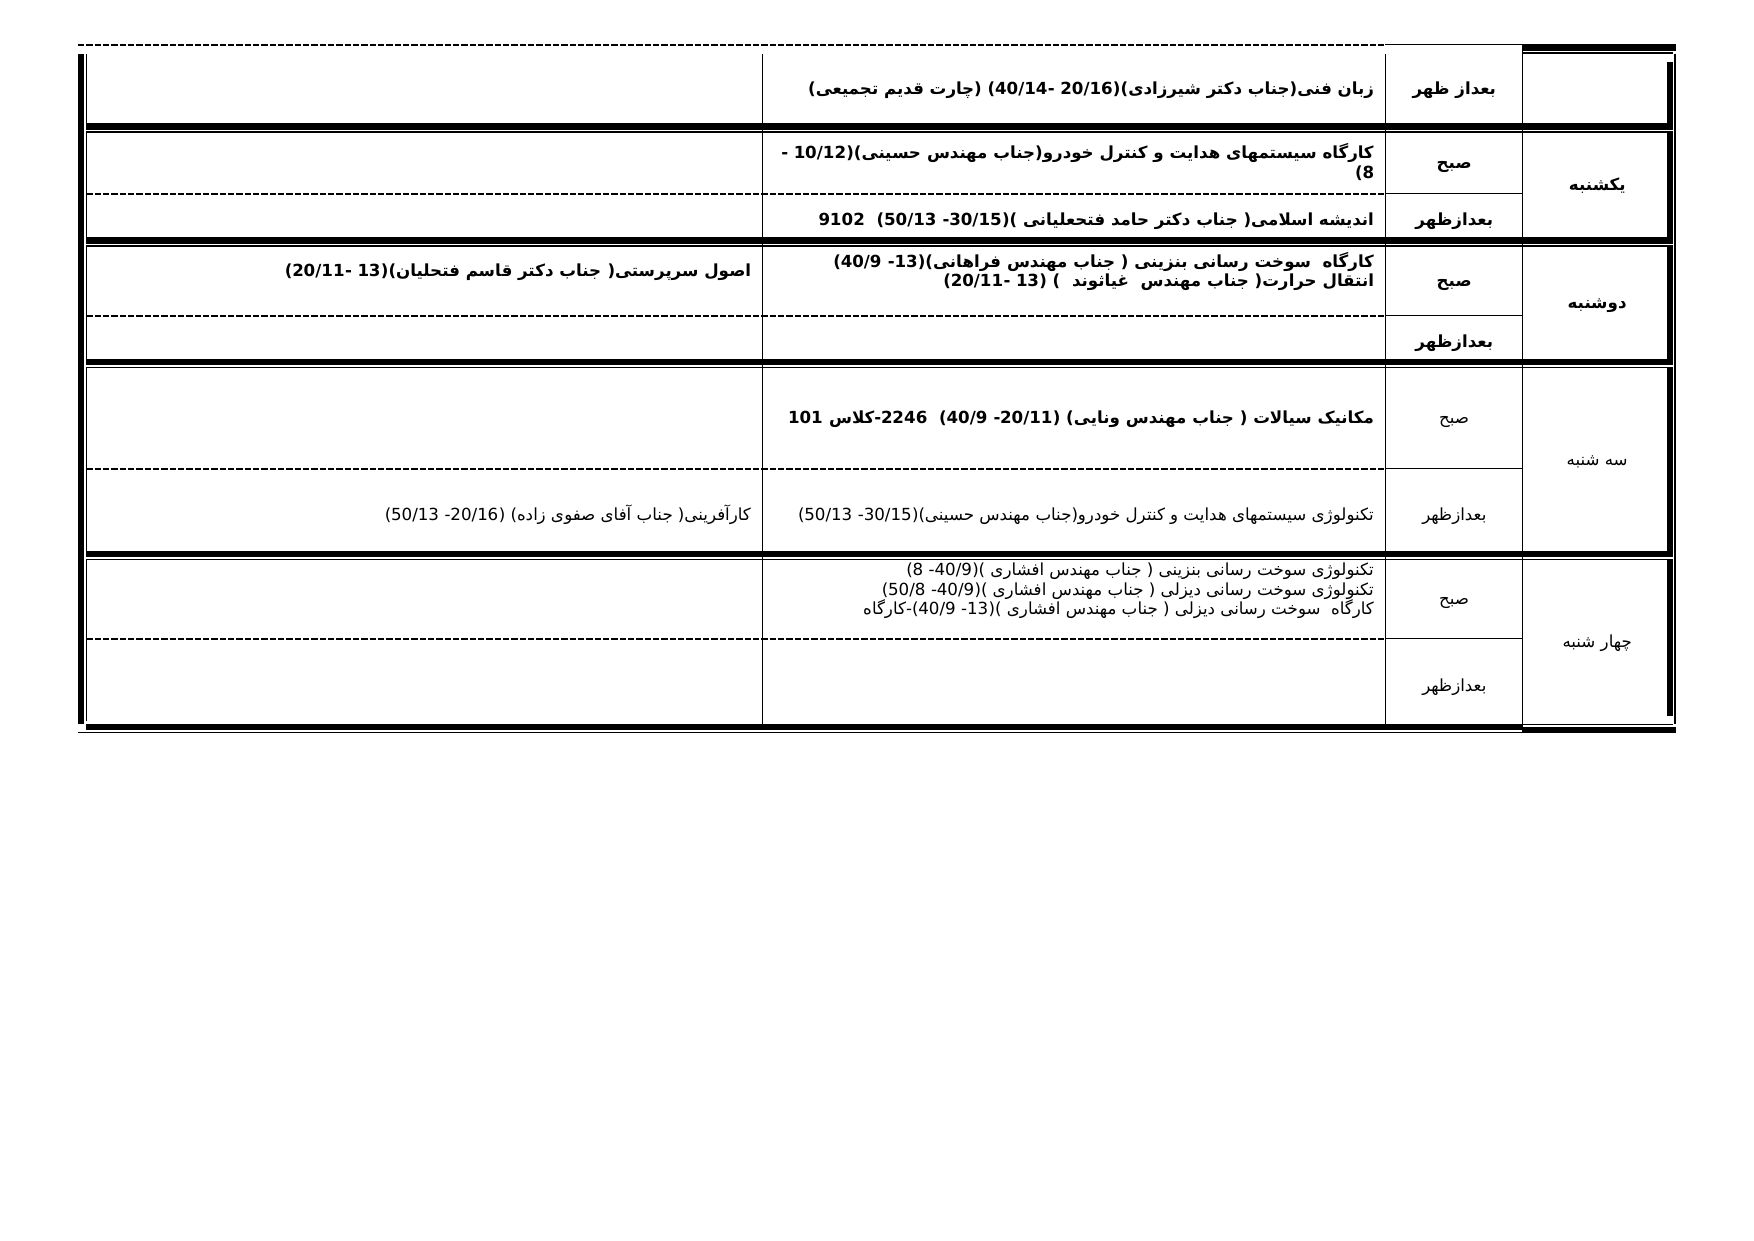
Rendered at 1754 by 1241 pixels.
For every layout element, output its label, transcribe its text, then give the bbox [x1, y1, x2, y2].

table_cell صبح [1386, 368, 1522, 468]
table_cell [763, 315, 1385, 359]
table_cell تکنولوژی سوخت رسانی بنزینی ( جناب مهندس افشاری )(40/9- 8) تکنولوژی سوخت رسانی دیزلی ( جناب مهندس افشاری )(40/9- 50/8) کارگاه سوخت رسانی دیزلی ( جناب مهندس افشاری )(13- 40/9)-کارگاه [763, 560, 1385, 638]
table_cell بعدازظهر [1386, 469, 1522, 551]
table_cell بعدازظهر [1386, 639, 1522, 724]
table_cell کارگاه سیستمهای هدایت و کنترل خودرو(جناب مهندس حسینی)(10/12 -8) [763, 133, 1385, 193]
table_header شنبه [1523, 54, 1671, 123]
table_cell بعداز ظهر [1385, 45, 1522, 123]
table_cell کارآفرینی( جناب آفای صفوی زاده) (20/16- 50/13) [87, 468, 762, 551]
table_cell [87, 193, 762, 237]
table_cell [87, 368, 762, 468]
table_cell [87, 560, 762, 638]
table_cell سه شنبه [1523, 368, 1667, 551]
table_cell چهار شنبه [1523, 560, 1671, 724]
table_cell [83, 44, 762, 123]
table_cell اصول سرپرستی( جناب دکتر قاسم فتحلیان)(13 -20/11) [87, 247, 762, 314]
table_cell [84, 638, 762, 724]
table_cell صبح [1386, 133, 1522, 193]
table_cell [87, 133, 762, 193]
table_cell بعدازظهر [1386, 194, 1522, 237]
table_cell تکنولوژی سیستمهای هدایت و کنترل خودرو(جناب مهندس حسینی)(30/15- 50/13) [763, 468, 1385, 551]
table_cell اندیشه اسلامی( جناب دکتر حامد فتحعلیانی )(30/15- 50/13) 9102 [763, 193, 1385, 237]
table_cell بعدازظهر [1386, 316, 1522, 359]
table_cell [87, 315, 762, 359]
table_cell دوشنبه [1523, 247, 1667, 359]
table_cell مکانیک سیالات ( جناب مهندس ونایی) (20/11- 40/9) 2246-کلاس 101 [763, 368, 1385, 468]
table_cell صبح [1386, 560, 1522, 638]
table_cell [763, 638, 1385, 724]
table_cell صبح [1386, 247, 1522, 314]
table_cell يکشنبه [1523, 133, 1667, 237]
table_cell زبان فنی(جناب دکتر شیرزادی)(20/16 -40/14) (چارت قدیم تجمیعی) [762, 44, 1385, 123]
table_cell کارگاه سوخت رسانی بنزینی ( جناب مهندس فراهانی)(13- 40/9) انتقال حرارت( جناب مهندس غیاثوند ) (13 -20/11) [763, 247, 1385, 314]
